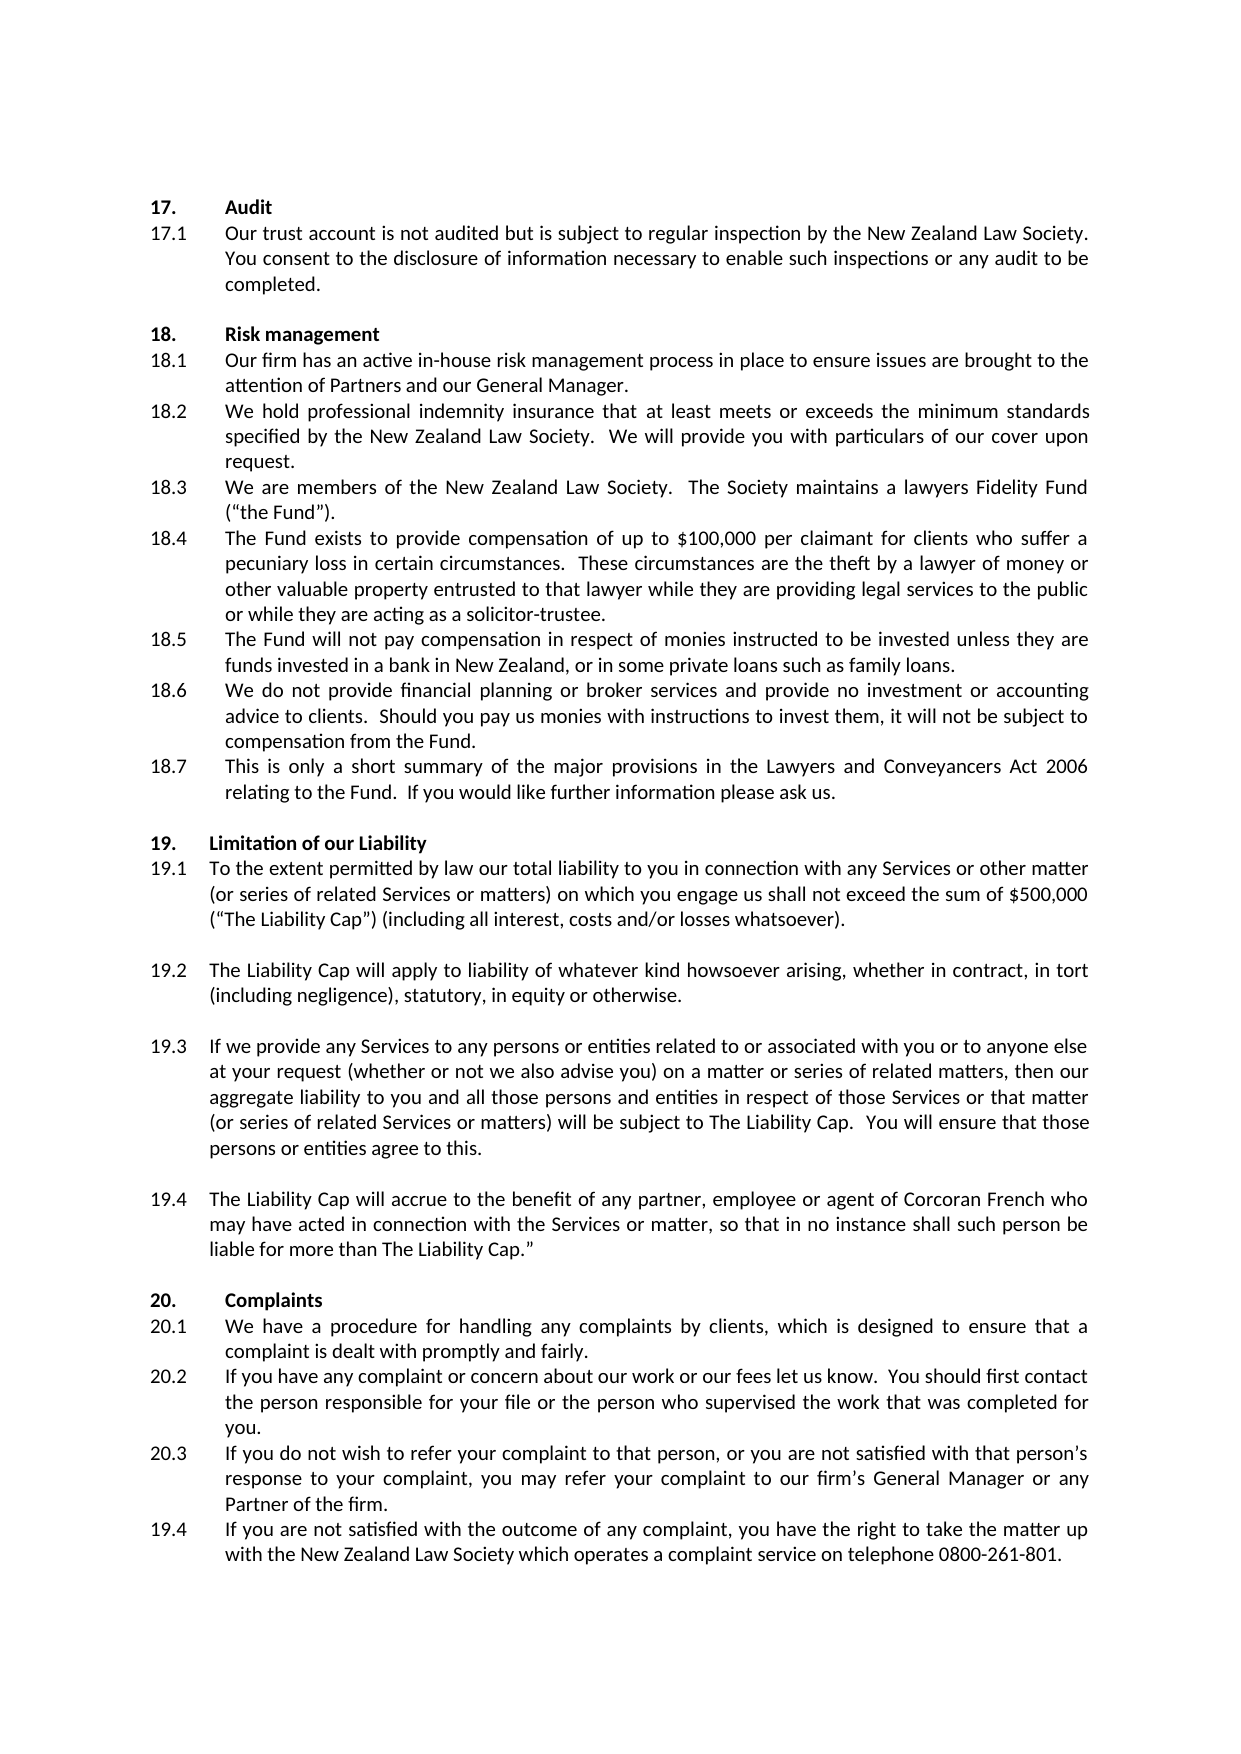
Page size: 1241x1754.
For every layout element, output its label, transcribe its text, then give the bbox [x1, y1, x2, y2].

text 19.4 The Liability Cap will accrue to the benefit of any partner, employee or agent of Corcoran French who may have acted in connection with the Services or matter, so that in no instance shall such person be liable for more than The Liability Cap.” [150, 1186, 1090, 1262]
text 18.4 The Fund exists to provide compensation of up to $100,000 per claimant for clients who suffer a pecuniary loss in certain circumstances. These circumstances are the theft by a lawyer of money or other valuable property entrusted to that lawyer while they are providing legal services to the public or while they are acting as a solicitor-trustee. [150, 525, 1090, 627]
text 20.2 If you have any complaint or concern about our work or our fees let us know. You should first contact the person responsible for your file or the person who supervised the work that was completed for you. [150, 1364, 1090, 1440]
text 19.1 To the extent permitted by law our total liability to you in connection with any Services or other matter (or series of related Services or matters) on which you engage us shall not exceed the sum of $500,000 (“The Liability Cap”) (including all interest, costs and/or losses whatsoever). [150, 855, 1090, 932]
text 19. Limitation of our Liability [150, 830, 1090, 855]
text 20.3 If you do not wish to refer your complaint to that person, or you are not satisfied with that person’s response to your complaint, you may refer your complaint to our firm’s General Manager or any Partner of the firm. [150, 1440, 1090, 1516]
text 18. Risk management [150, 322, 1090, 347]
text 18.1 Our firm has an active in-house risk management process in place to ensure issues are brought to the attention of Partners and our General Manager. [150, 347, 1090, 398]
text 18.3 We are members of the New Zealand Law Society. The Society maintains a lawyers Fidelity Fund (“the Fund”). [150, 474, 1090, 525]
text 19.3 If we provide any Services to any persons or entities related to or associated with you or to anyone else at your request (whether or not we also advise you) on a matter or series of related matters, then our aggregate liability to you and all those persons and entities in respect of those Services or that matter (or series of related Services or matters) will be subject to The Liability Cap. You will ensure that those persons or entities agree to this. [150, 1033, 1090, 1160]
text 17. Audit [150, 194, 1090, 220]
text 20.1 We have a procedure for handling any complaints by clients, which is designed to ensure that a complaint is dealt with promptly and fairly. [150, 1313, 1090, 1364]
text 18.7 This is only a short summary of the major provisions in the Lawyers and Conveyancers Act 2006 relating to the Fund. If you would like further information please ask us. [150, 754, 1090, 804]
text 20. Complaints [150, 1287, 1090, 1313]
text 18.2 We hold professional indemnity insurance that at least meets or exceeds the minimum standards specified by the New Zealand Law Society. We will provide you with particulars of our cover upon request. [150, 398, 1090, 474]
text 19.2 The Liability Cap will apply to liability of whatever kind howsoever arising, whether in contract, in tort (including negligence), statutory, in equity or otherwise. [150, 957, 1090, 1008]
text 19.4 If you are not satisfied with the outcome of any complaint, you have the right to take the matter up with the New Zealand Law Society which operates a complaint service on telephone 0800-261-801. [150, 1516, 1090, 1567]
text 18.5 The Fund will not pay compensation in respect of monies instructed to be invested unless they are funds invested in a bank in New Zealand, or in some private loans such as family loans. [150, 627, 1090, 677]
text 18.6 We do not provide financial planning or broker services and provide no investment or accounting advice to clients. Should you pay us monies with instructions to invest them, it will not be subject to compensation from the Fund. [150, 677, 1090, 754]
text 17.1 Our trust account is not audited but is subject to regular inspection by the New Zealand Law Society. You consent to the disclosure of information necessary to enable such inspections or any audit to be completed. [150, 220, 1090, 296]
